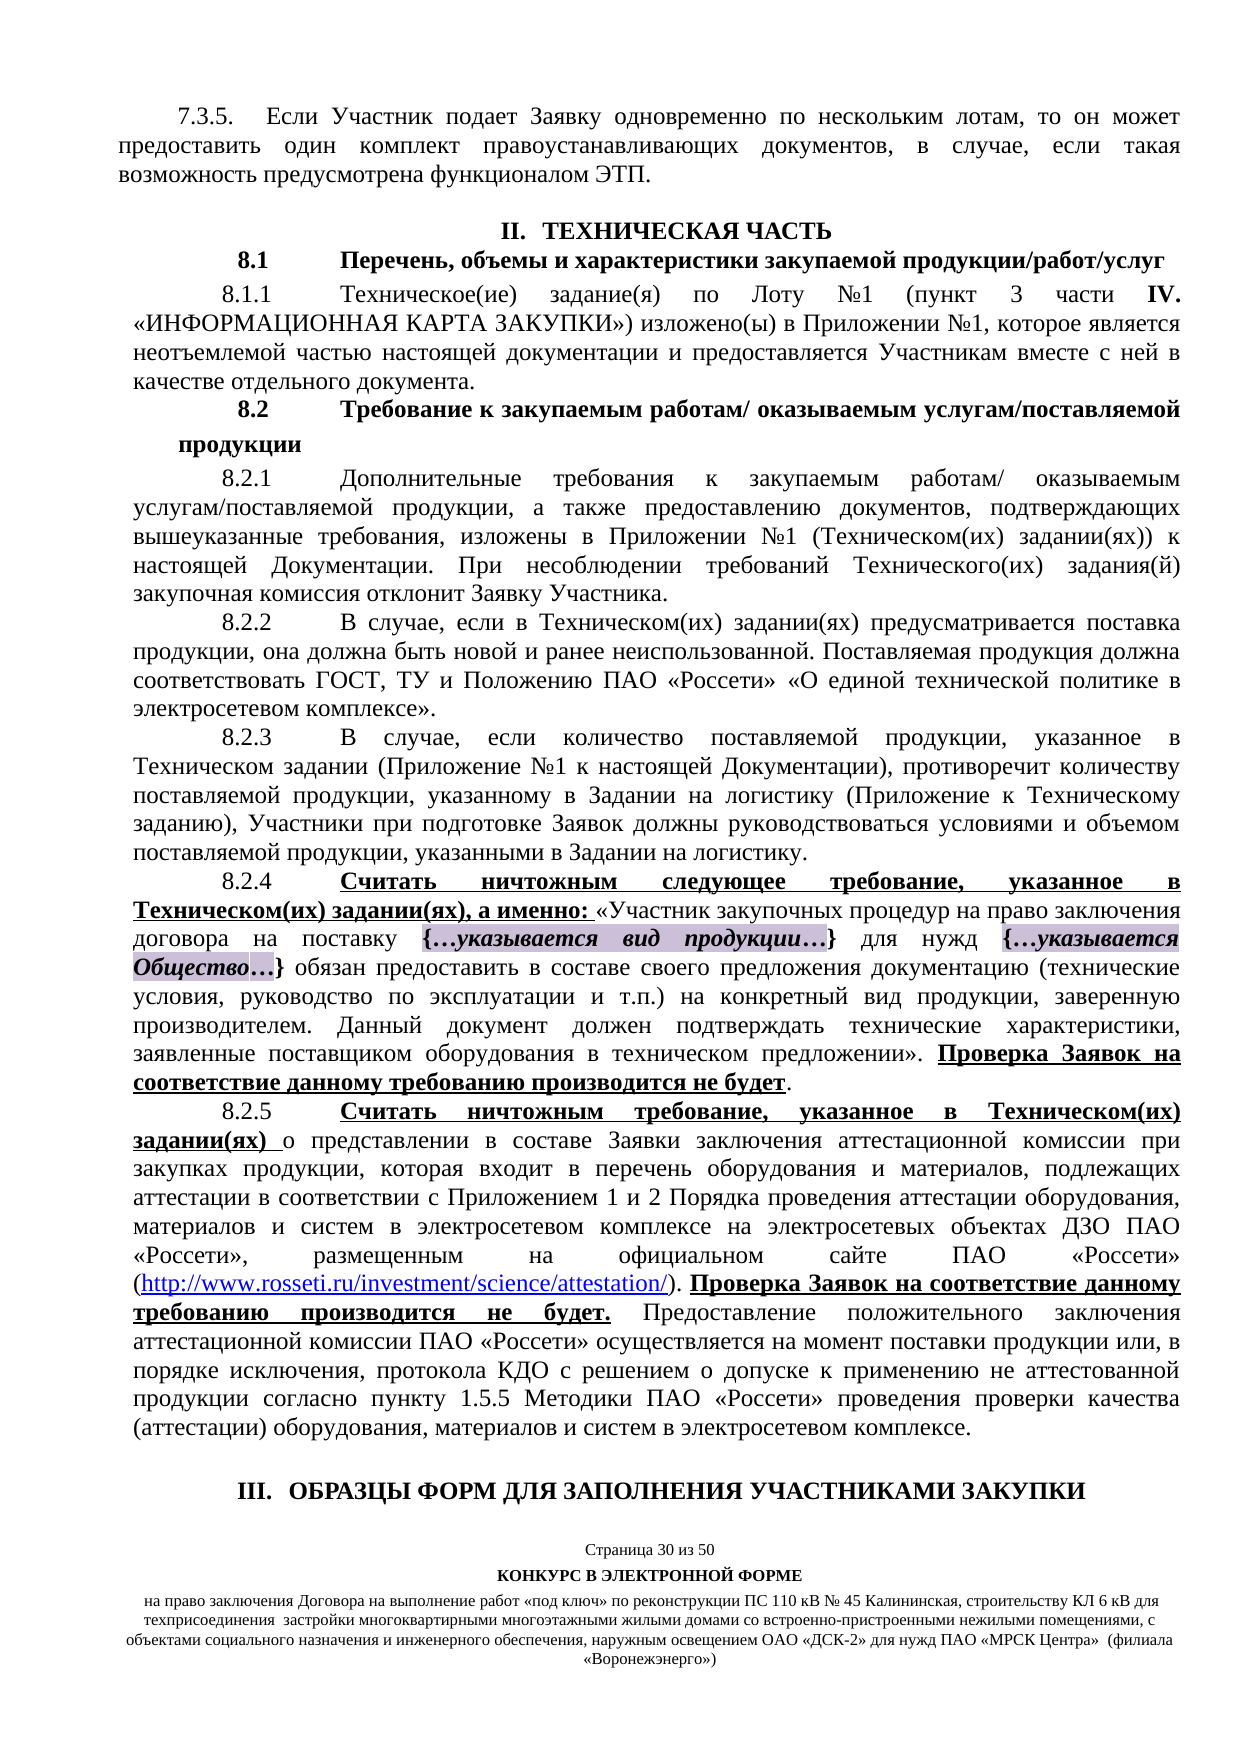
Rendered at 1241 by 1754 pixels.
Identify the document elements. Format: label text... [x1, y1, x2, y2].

subtitle Считать ничтожным следующее требование, указанное в Техническом(их) задании(ях), а именно: «Участник закупочных процедур на право заключения договора на поставку {…указывается вид продукции…} для нужд {…указывается Общество…} обязан предоставить в составе своего предложения документацию (технические условия, руководство по эксплуатации и т.п.) на конкретный вид продукции, заверенную производителем. Данный документ должен подтверждать технические характеристики, заявленные поставщиком оборудования в техническом предложении». Проверка Заявок на соответствие данному требованию производится не будет. [133, 866, 1181, 1096]
subtitle Дополнительные требования к закупаемым работам/ оказываемым услугам/поставляемой продукции, а также предоставлению документов, подтверждающих вышеуказанные требования, изложены в Приложении №1 (Техническом(их) задании(ях)) к настоящей Документации. При несоблюдении требований Технического(их) задания(й) закупочная комиссия отклонит Заявку Участника. [133, 463, 1181, 607]
subtitle ОБРАЗЦЫ ФОРМ ДЛЯ ЗАПОЛНЕНИЯ УЧАСТНИКАМИ ЗАКУПКИ [118, 1476, 1181, 1505]
subtitle В случае, если в Техническом(их) задании(ях) предусматривается поставка продукции, она должна быть новой и ранее неиспользованной. Поставляемая продукция должна соответствовать ГОСТ, ТУ и Положению ПАО «Россети» «О единой технической политике в электросетевом комплексе». [133, 607, 1181, 722]
subtitle В случае, если количество поставляемой продукции, указанное в Техническом задании (Приложение №1 к настоящей Документации), противоречит количеству поставляемой продукции, указанному в Задании на логистику (Приложение к Техническому заданию), Участники при подготовке Заявок должны руководствоваться условиями и объемом поставляемой продукции, указанными в Задании на логистику. [133, 722, 1181, 866]
subtitle ТЕХНИЧЕСКАЯ ЧАСТЬ [118, 216, 1181, 245]
subtitle Если Участник подает Заявку одновременно по нескольким лотам, то он может предоставить один комплект правоустанавливающих документов, в случае, если такая возможность предусмотрена функционалом ЭТП. [118, 101, 1181, 187]
subtitle Требование к закупаемым работам/ оказываемым услугам/поставляемой продукции [178, 394, 1181, 458]
subtitle Перечень, объемы и характеристики закупаемой продукции/работ/услуг [178, 245, 1181, 274]
subtitle Считать ничтожным требование, указанное в Техническом(их) задании(ях) о представлении в составе Заявки заключения аттестационной комиссии при закупках продукции, которая входит в перечень оборудования и материалов, подлежащих аттестации в соответствии с Приложением 1 и 2 Порядка проведения аттестации оборудования, материалов и систем в электросетевом комплексе на электросетевых объектах ДЗО ПАО «Россети», размещенным на официальном сайте ПАО «Россети» (http://www.rosseti.ru/investment/science/attestation/). Проверка Заявок на соответствие данному требованию производится не будет. Предоставление положительного заключения аттестационной комиссии ПАО «Россети» осуществляется на момент поставки продукции или, в порядке исключения, протокола КДО с решением о допуске к применению не аттестованной продукции согласно пункту 1.5.5 Методики ПАО «Россети» проведения проверки качества (аттестации) оборудования, материалов и систем в электросетевом комплексе. [133, 1096, 1181, 1441]
subtitle Техническое(ие) задание(я) по Лоту №1 (пункт 3 части IV. «ИНФОРМАЦИОННАЯ КАРТА ЗАКУПКИ») изложено(ы) в Приложении №1, которое является неотъемлемой частью настоящей документации и предоставляется Участникам вместе с ней в качестве отдельного документа. [133, 279, 1181, 394]
